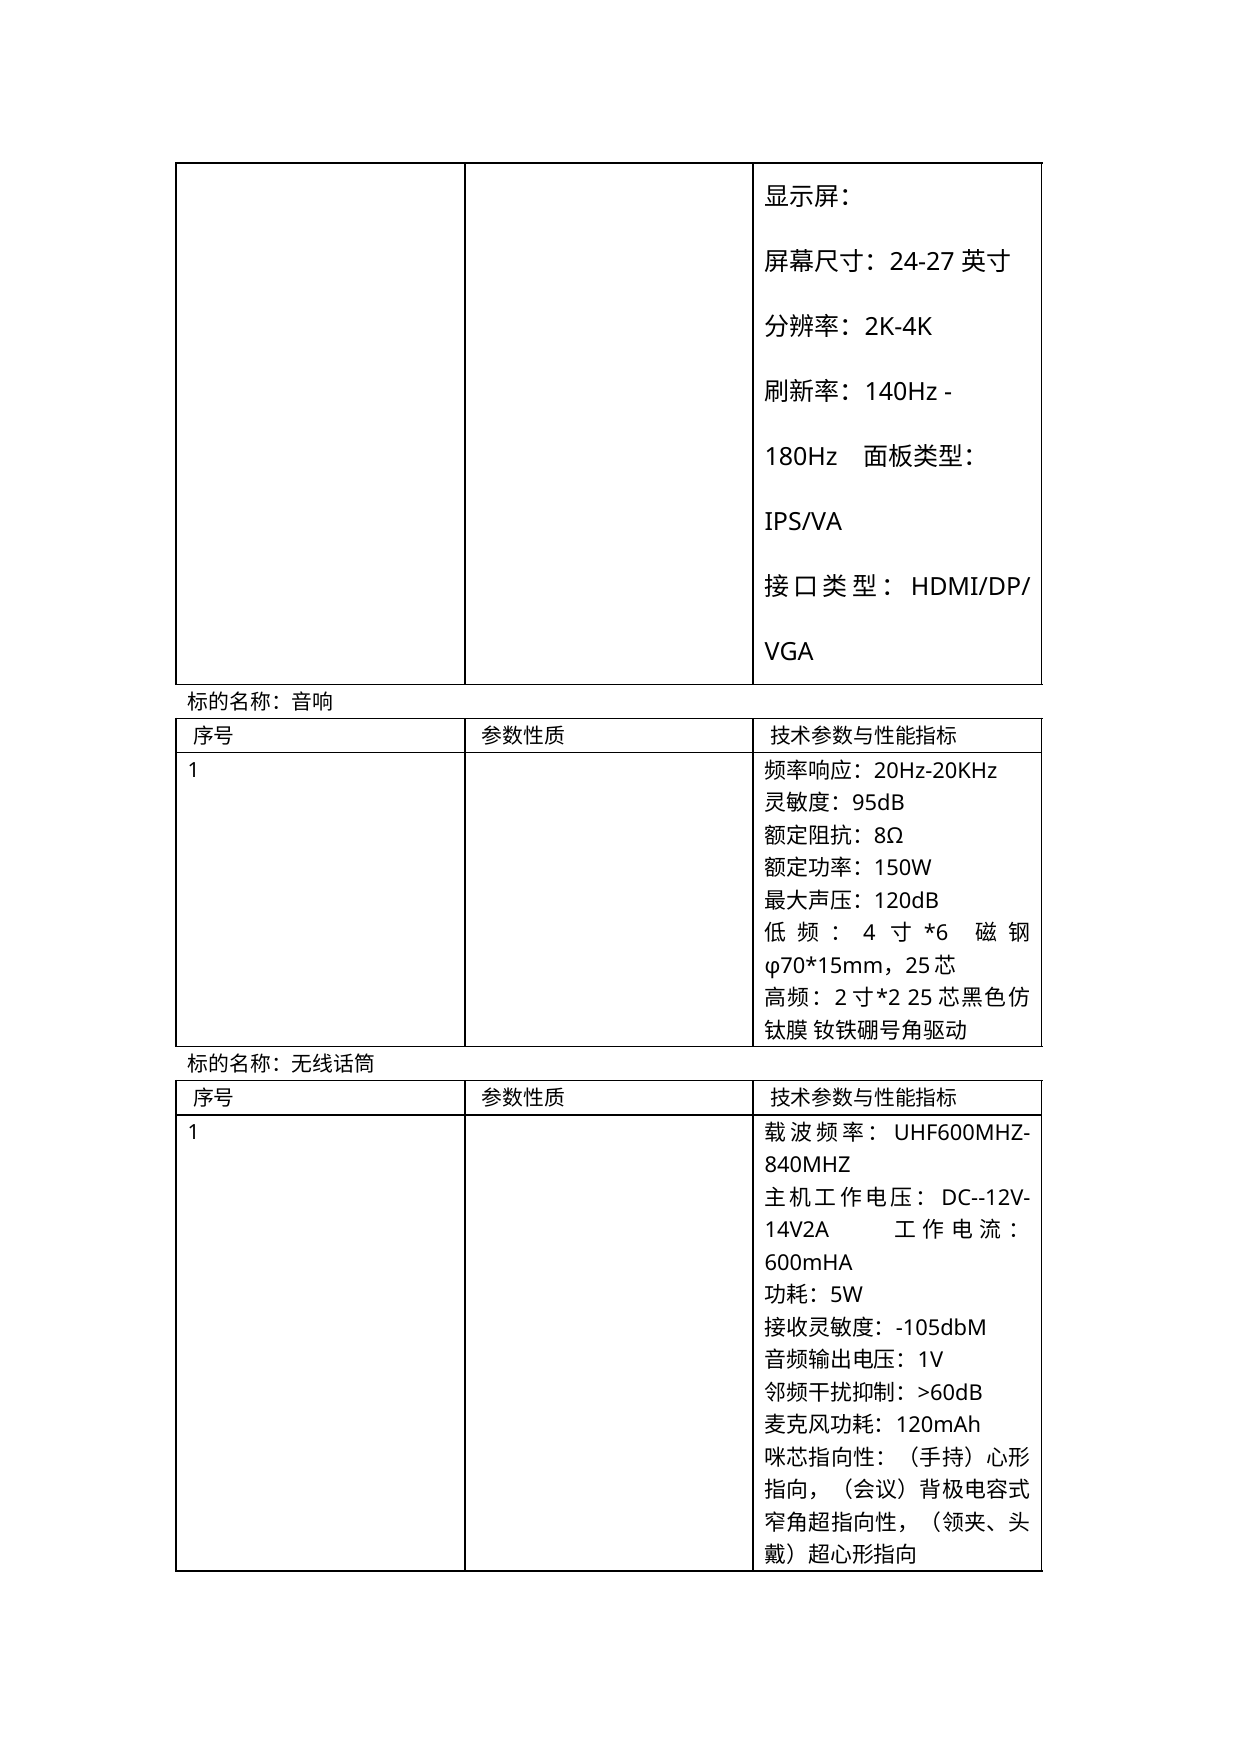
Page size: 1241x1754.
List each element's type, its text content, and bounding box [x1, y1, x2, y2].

table_cell 1 [177, 753, 464, 1046]
text 标的名称：音响 [187, 685, 1053, 718]
text 标的名称：无线话筒 [187, 1047, 1053, 1080]
table_cell [466, 753, 752, 1046]
table_header 技术参数与性能指标 [754, 1081, 1041, 1114]
table_cell [466, 164, 752, 683]
table_cell [466, 1116, 752, 1570]
table_header 序号 [177, 719, 464, 752]
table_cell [754, 1116, 1041, 1570]
table_header 参数性质 [466, 719, 752, 752]
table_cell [754, 164, 1041, 683]
table_cell 1 [177, 164, 464, 683]
table_cell 频率响应：20Hz-20KHz 灵敏度：95dB 额定阻抗：8Ω 额定功率：150W 最大声压：120dB 低频：4寸*6 磁钢φ70*15mm，25芯 高频：2寸*2 25芯黑色仿钛膜 钕铁硼号角驱动 [754, 753, 1041, 1046]
table_cell 1 [177, 1116, 464, 1570]
table_header 参数性质 [466, 1081, 752, 1114]
table_header 序号 [177, 1081, 464, 1114]
table_header 技术参数与性能指标 [754, 719, 1041, 752]
